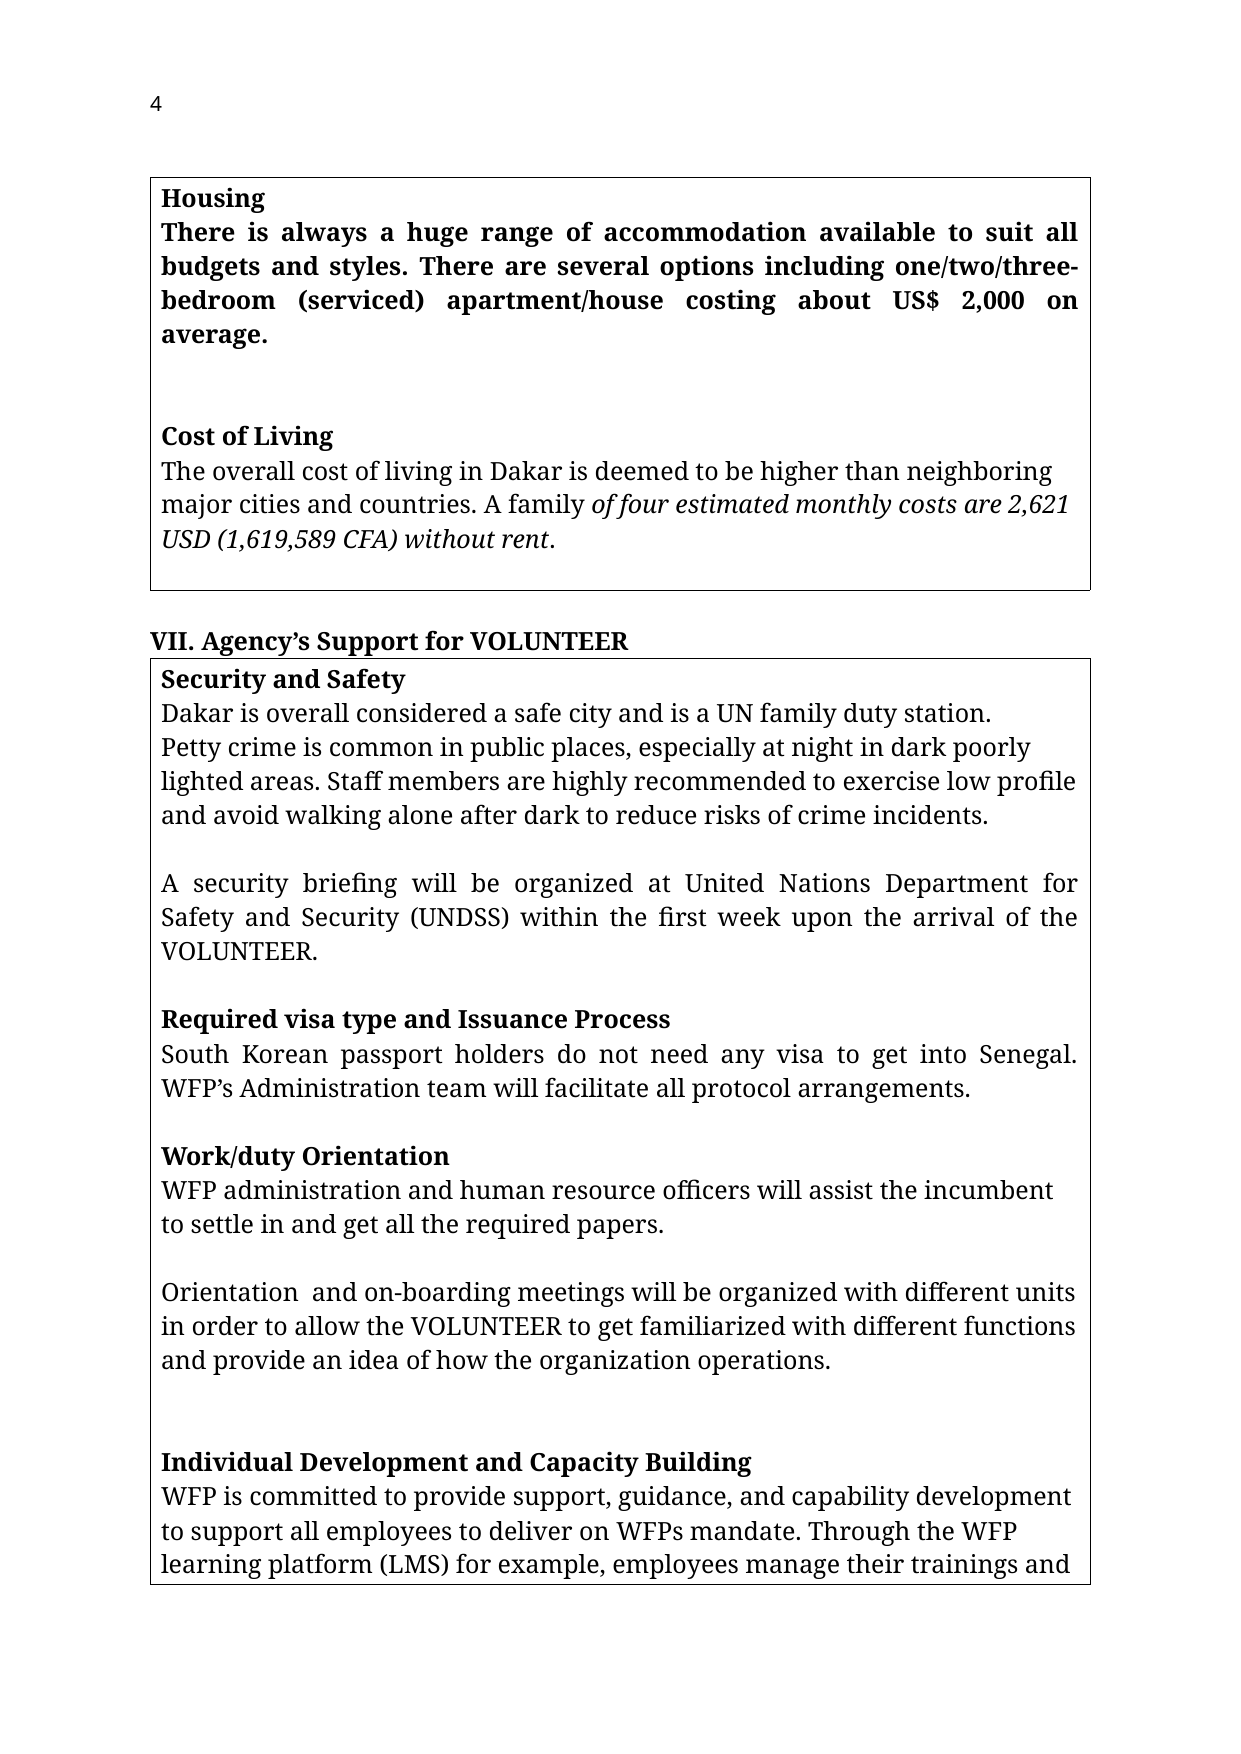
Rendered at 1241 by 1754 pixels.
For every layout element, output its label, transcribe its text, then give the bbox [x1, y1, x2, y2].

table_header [151, 178, 1090, 589]
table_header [151, 659, 1090, 1584]
text VII. Agency’s Support for VOLUNTEER [150, 624, 1090, 658]
